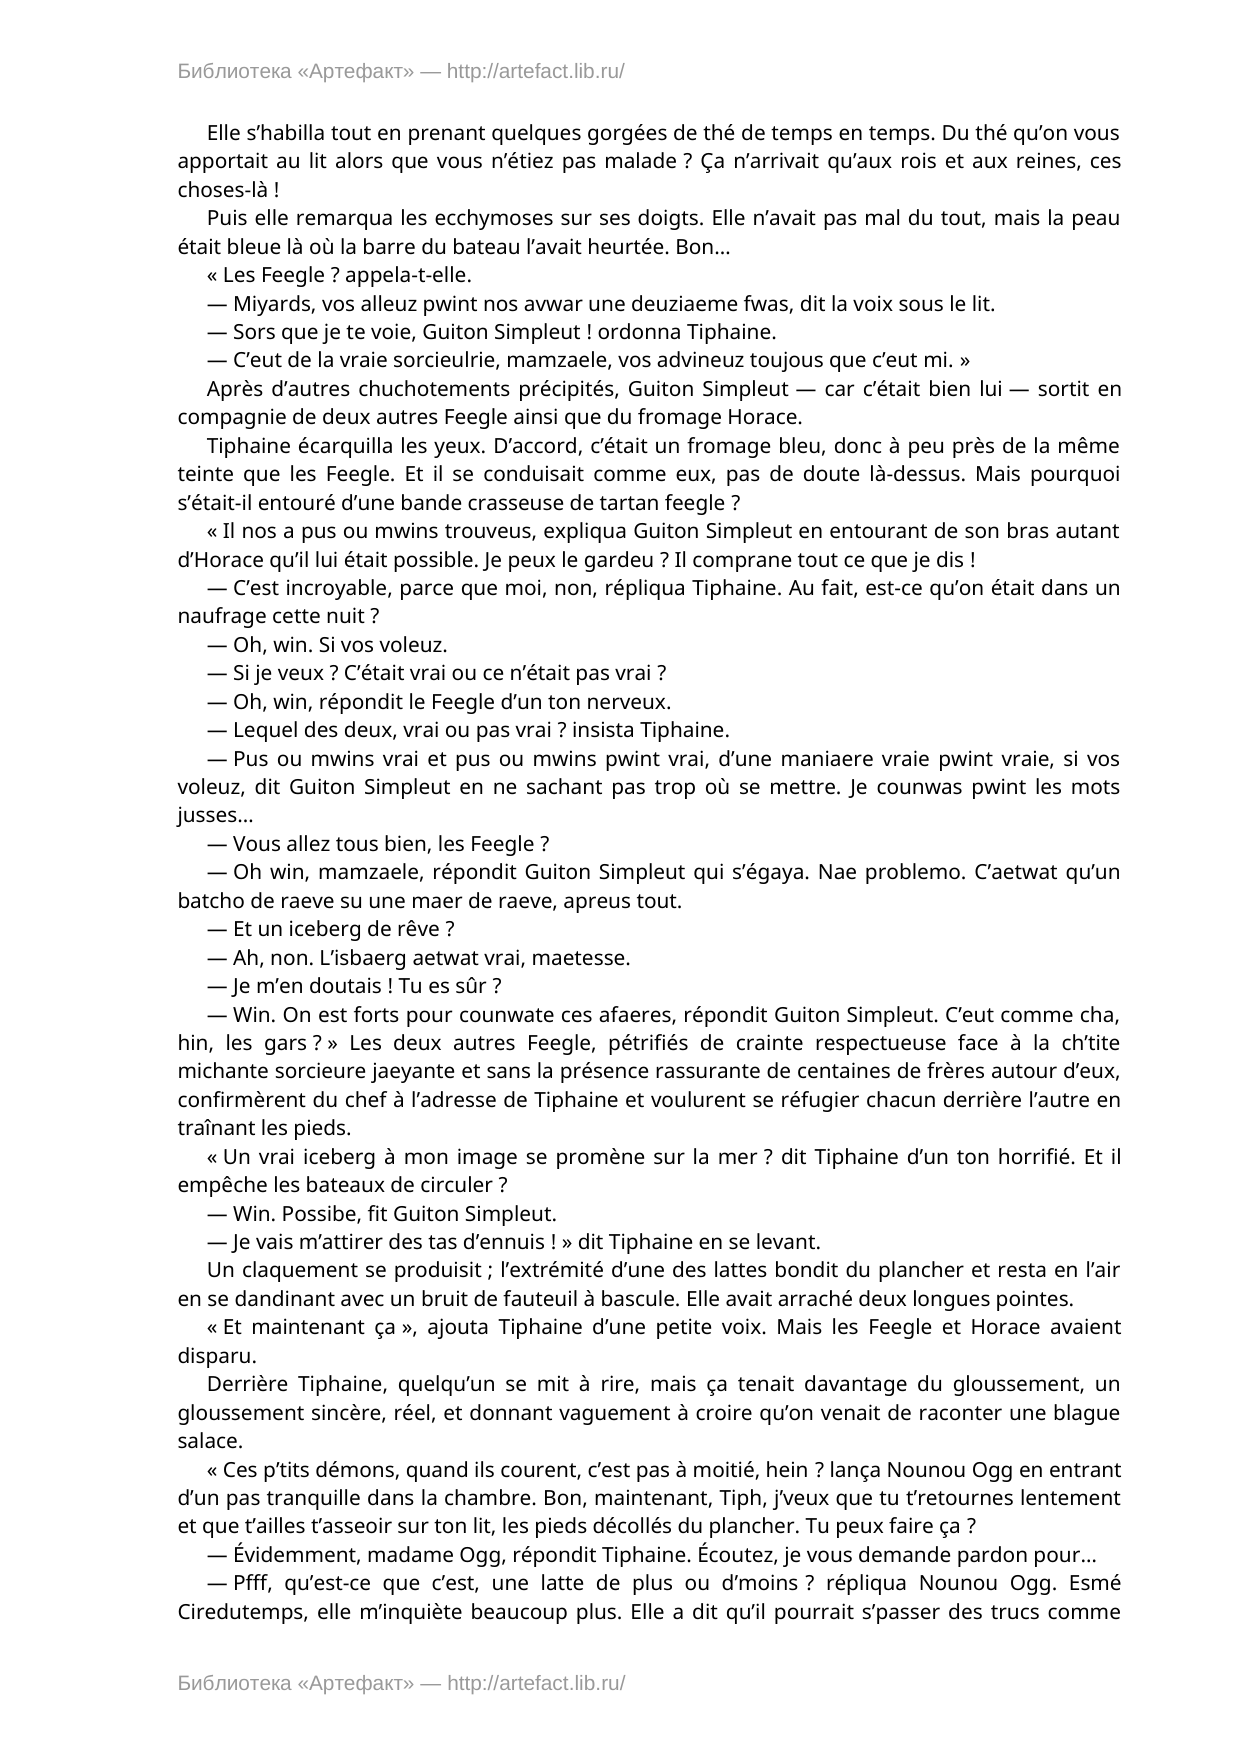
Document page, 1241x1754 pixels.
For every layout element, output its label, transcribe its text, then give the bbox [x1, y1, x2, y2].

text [177, 1568, 1122, 1625]
text Derrière Tiphaine, quelqu’un se mit à rire, mais ça tenait davantage du gloussement, un gloussement sincère, réel, et donnant vaguement à croire qu’on venait de raconter une blague salace. [177, 1369, 1122, 1455]
text — Sors que je te voie, Guiton Simpleut ! ordonna Tiphaine. [177, 317, 1122, 346]
text — Oh, win, répondit le Feegle d’un ton nerveux. [177, 687, 1122, 715]
text — Évidemment, madame Ogg, répondit Tiphaine. Écoutez, je vous demande pardon pour… [177, 1540, 1122, 1568]
text — C’est incroyable, parce que moi, non, répliqua Tiphaine. Au fait, est-ce qu’on était dans un naufrage cette nuit ? [177, 573, 1122, 630]
text Un claquement se produisit ; l’extrémité d’une des lattes bondit du plancher et resta en l’air en se dandinant avec un bruit de fauteuil à bascule. Elle avait arraché deux longues pointes. [177, 1256, 1122, 1312]
text — Si je veux ? C’était vrai ou ce n’était pas vrai ? [177, 658, 1122, 687]
text « Et maintenant ça », ajouta Tiphaine d’une petite voix. Mais les Feegle et Horace avaient disparu. [177, 1312, 1122, 1369]
text « Les Feegle ? appela-t-elle. [177, 260, 1122, 289]
text « Un vrai iceberg à mon image se promène sur la mer ? dit Tiphaine d’un ton horrifié. Et il empêche les bateaux de circuler ? [177, 1142, 1122, 1199]
text — Ah, non. L’isbaerg aetwat vrai, maetesse. [177, 943, 1122, 971]
text Elle s’habilla tout en prenant quelques gorgées de thé de temps en temps. Du thé qu’on vous apportait au lit alors que vous n’étiez pas malade ? Ça n’arrivait qu’aux rois et aux reines, ces choses-là ! [177, 118, 1122, 203]
text — Je m’en doutais ! Tu es sûr ? [177, 971, 1122, 1000]
text — Vous allez tous bien, les Feegle ? [177, 829, 1122, 857]
text — Je vais m’attirer des tas d’ennuis ! » dit Tiphaine en se levant. [177, 1227, 1122, 1256]
text — Oh win, mamzaele, répondit Guiton Simpleut qui s’égaya. Nae problemo. C’aetwat qu’un batcho de raeve su une maer de raeve, apreus tout. [177, 857, 1122, 914]
text Puis elle remarqua les ecchymoses sur ses doigts. Elle n’avait pas mal du tout, mais la peau était bleue là où la barre du bateau l’avait heurtée. Bon… [177, 203, 1122, 260]
text — Lequel des deux, vrai ou pas vrai ? insista Tiphaine. [177, 715, 1122, 744]
text — C’eut de la vraie sorcieulrie, mamzaele, vos advineuz toujous que c’eut mi. » [177, 346, 1122, 374]
text — Oh, win. Si vos voleuz. [177, 630, 1122, 658]
text — Win. Possibe, fit Guiton Simpleut. [177, 1199, 1122, 1227]
text Après d’autres chuchotements précipités, Guiton Simpleut — car c’était bien lui — sortit en compagnie de deux autres Feegle ainsi que du fromage Horace. [177, 374, 1122, 431]
text « Il nos a pus ou mwins trouveus, expliqua Guiton Simpleut en entourant de son bras autant d’Horace qu’il lui était possible. Je peux le gardeu ? Il comprane tout ce que je dis ! [177, 516, 1122, 573]
text « Ces p’tits démons, quand ils courent, c’est pas à moitié, hein ? lança Nounou Ogg en entrant d’un pas tranquille dans la chambre. Bon, maintenant, Tiph, j’veux que tu t’retournes lentement et que t’ailles t’asseoir sur ton lit, les pieds décollés du plancher. Tu peux faire ça ? [177, 1455, 1122, 1540]
text — Win. On est forts pour counwate ces afaeres, répondit Guiton Simpleut. C’eut comme cha, hin, les gars ? » Les deux autres Feegle, pétrifiés de crainte respectueuse face à la ch’tite michante sorcieure jaeyante et sans la présence rassurante de centaines de frères autour d’eux, confirmèrent du chef à l’adresse de Tiphaine et voulurent se réfugier chacun derrière l’autre en traînant les pieds. [177, 1000, 1122, 1142]
text — Miyards, vos alleuz pwint nos avwar une deuziaeme fwas, dit la voix sous le lit. [177, 289, 1122, 317]
text — Et un iceberg de rêve ? [177, 914, 1122, 943]
text — Pus ou mwins vrai et pus ou mwins pwint vrai, d’une maniaere vraie pwint vraie, si vos voleuz, dit Guiton Simpleut en ne sachant pas trop où se mettre. Je counwas pwint les mots jusses… [177, 744, 1122, 829]
text Tiphaine écarquilla les yeux. D’accord, c’était un fromage bleu, donc à peu près de la même teinte que les Feegle. Et il se conduisait comme eux, pas de doute là-dessus. Mais pourquoi s’était-il entouré d’une bande crasseuse de tartan feegle ? [177, 431, 1122, 516]
